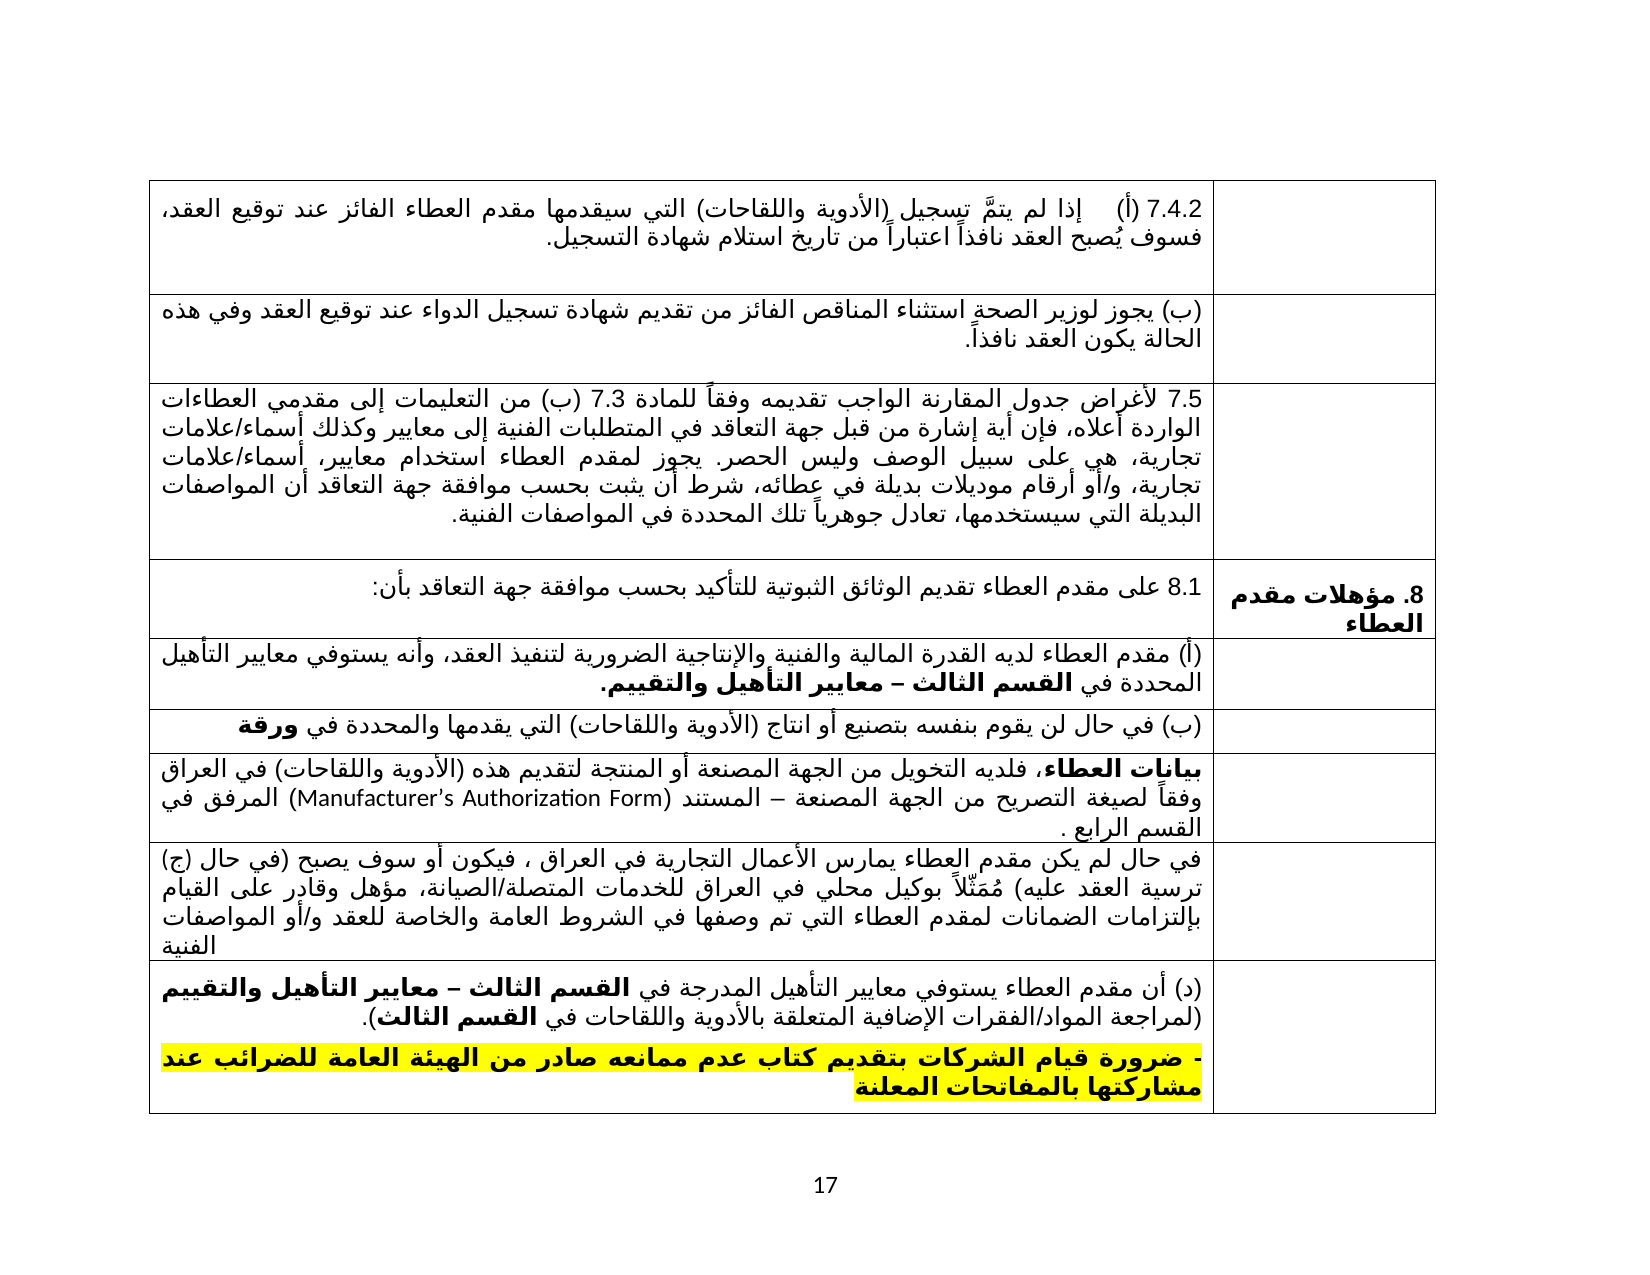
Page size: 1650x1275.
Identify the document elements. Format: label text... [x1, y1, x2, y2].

table_cell [1214, 384, 1435, 558]
table_cell (ب) في حال لن يقوم بنفسه بتصنيع أو انتاج (الأدوية واللقاحات) التي يقدمها والمحددة في ورقة [150, 710, 1213, 753]
table_cell 8. مؤهلات مقدم العطاء [1214, 560, 1435, 638]
table_cell [1214, 295, 1435, 383]
table_cell 7.5 لأغراض جدول المقارنة الواجب تقديمه وفقاً للمادة 7.3 (ب) من التعليمات إلى مقدمي العطاءات الواردة أعلاه، فإن أية إشارة من قبل جهة التعاقد في المتطلبات الفنية إلى معايير وكذلك أسماء/علامات تجارية، هي على سبيل الوصف وليس الحصر. يجوز لمقدم العطاء استخدام معايير، أسماء/علامات تجارية، و/أو أرقام موديلات بديلة في عطائه، شرط أن يثبت بحسب موافقة جهة التعاقد أن المواصفات البديلة التي سيستخدمها، تعادل جوهرياً تلك المحددة في المواصفات الفنية. [150, 384, 1213, 558]
table_cell [1214, 181, 1435, 294]
table_cell [1214, 754, 1435, 842]
table_cell (ج) في حال لم يكن مقدم العطاء يمارس الأعمال التجارية في العراق ، فيكون أو سوف يصبح (في حال ترسية العقد عليه) مُمَثّلاً بوكيل محلي في العراق للخدمات المتصلة/الصيانة، مؤهل وقادر على القيام بإلتزامات الضمانات لمقدم العطاء التي تم وصفها في الشروط العامة والخاصة للعقد و/أو المواصفات الفنية [150, 843, 1213, 959]
table_cell [1214, 843, 1435, 959]
table_cell [1214, 961, 1435, 1113]
table_cell (ب) يجوز لوزير الصحة استثناء المناقص الفائز من تقديم شهادة تسجيل الدواء عند توقيع العقد وفي هذه الحالة يكون العقد نافذاً. [150, 295, 1213, 383]
table_cell (أ) مقدم العطاء لديه القدرة المالية والفنية والإنتاجية الضرورية لتنفيذ العقد، وأنه يستوفي معايير التأهيل المحددة في القسم الثالث – معايير التأهيل والتقييم. [150, 639, 1213, 709]
table_cell 7.4.2 (أ) إذا لم يتمَّ تسجيل (الأدوية واللقاحات) التي سيقدمها مقدم العطاء الفائز عند توقيع العقد، فسوف يُصبح العقد نافذاً اعتباراً من تاريخ استلام شهادة التسجيل. [150, 181, 1213, 294]
table_cell بيانات العطاء، فلديه التخويل من الجهة المصنعة أو المنتجة لتقديم هذه (الأدوية واللقاحات) في العراق وفقاً لصيغة التصريح من الجهة المصنعة – المستند (Manufacturer’s Authorization Form) المرفق في القسم الرابع . [150, 754, 1213, 842]
table_cell [1214, 710, 1435, 753]
table_cell 8.1 على مقدم العطاء تقديم الوثائق الثبوتية للتأكيد بحسب موافقة جهة التعاقد بأن: [150, 560, 1213, 638]
table_cell (د) أن مقدم العطاء يستوفي معايير التأهيل المدرجة في القسم الثالث – معايير التأهيل والتقييم (لمراجعة المواد/الفقرات الإضافية المتعلقة بالأدوية واللقاحات في القسم الثالث). - ضرورة قيام الشركات بتقديم كتاب عدم ممانعه صادر من الهيئة العامة للضرائب عند مشاركتها بالمفاتحات المعلنة [150, 961, 1213, 1113]
table_cell [1214, 639, 1435, 709]
